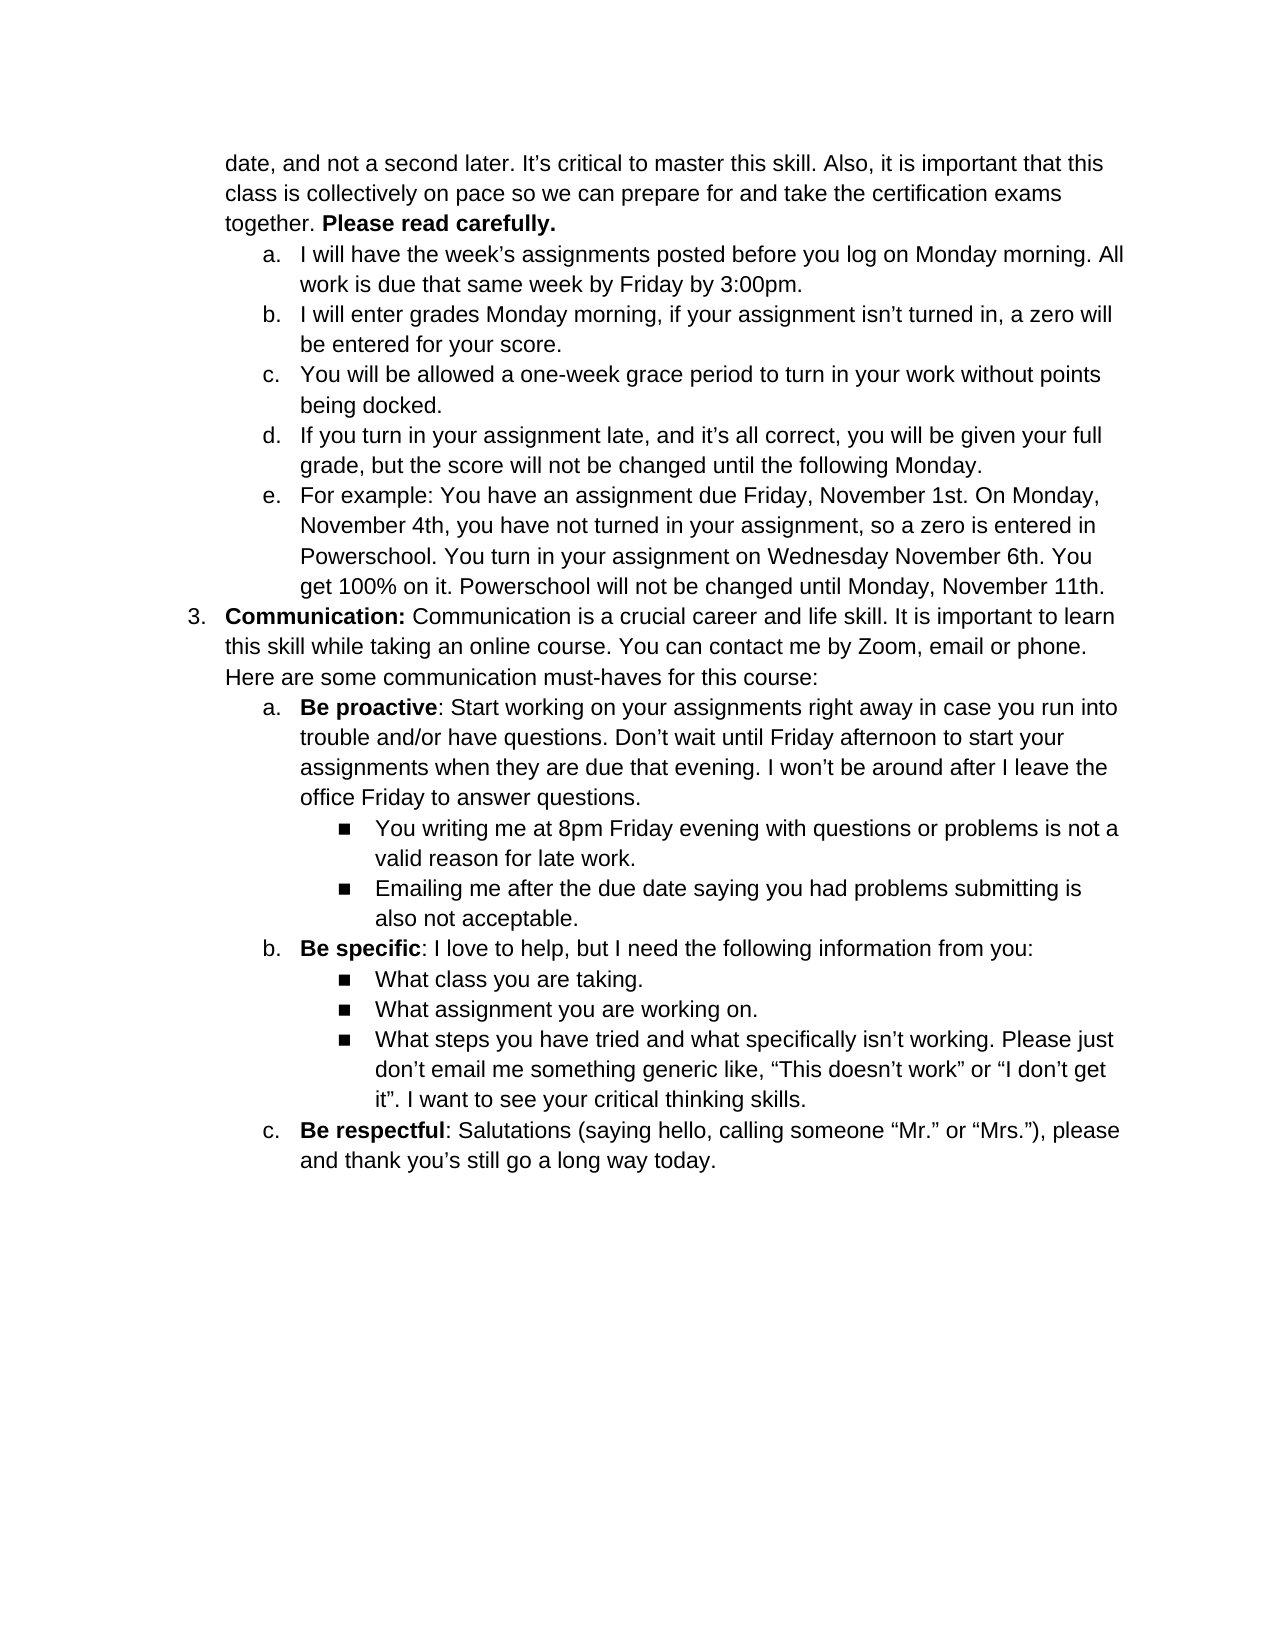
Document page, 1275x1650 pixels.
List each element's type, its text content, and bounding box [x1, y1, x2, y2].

list If you turn in your assignment late, and it’s all correct, you will be given your full grade, but the score will not be changed until the following Monday. [262, 422, 1125, 478]
list I will enter grades Monday morning, if your assignment isn’t turned in, a zero will be entered for your score. [262, 301, 1125, 358]
list Be respectful: Salutations (saying hello, calling someone “Mr.” or “Mrs.”), please and thank you’s still go a long way today. [262, 1117, 1125, 1173]
list Be proactive: Start working on your assignments right away in case you run into trouble and/or have questions. Don’t wait until Friday afternoon to start your assignments when they are due that evening. I won’t be around after I leave the office Friday to answer questions. [262, 694, 1125, 811]
list Be specific: I love to help, but I need the following information from you: [262, 935, 1125, 962]
list You will be allowed a one-week grace period to turn in your work without points being docked. [262, 361, 1125, 418]
list Communication: Communication is a crucial career and life skill. It is important to learn this skill while taking an online course. You can contact me by Zoom, email or phone. Here are some communication must-haves for this course: [187, 603, 1125, 690]
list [187, 150, 1125, 237]
list What assignment you are working on. [337, 996, 1125, 1022]
list For example: You have an assignment due Friday, November 1st. On Monday, November 4th, you have not turned in your assignment, so a zero is entered in Powerschool. You turn in your assignment on Wednesday November 6th. You get 100% on it. Powerschool will not be changed until Monday, November 11th. [262, 482, 1125, 599]
list Emailing me after the due date saying you had problems submitting is also not acceptable. [337, 875, 1125, 932]
list You writing me at 8pm Friday evening with questions or problems is not a valid reason for late work. [337, 814, 1125, 871]
list What steps you have tried and what specifically isn’t working. Please just don’t email me something generic like, “This doesn’t work” or “I don’t get it”. I want to see your critical thinking skills. [337, 1026, 1125, 1113]
list I will have the week’s assignments posted before you log on Monday morning. All work is due that same week by Friday by 3:00pm. [262, 241, 1125, 297]
list What class you are taking. [337, 966, 1125, 992]
